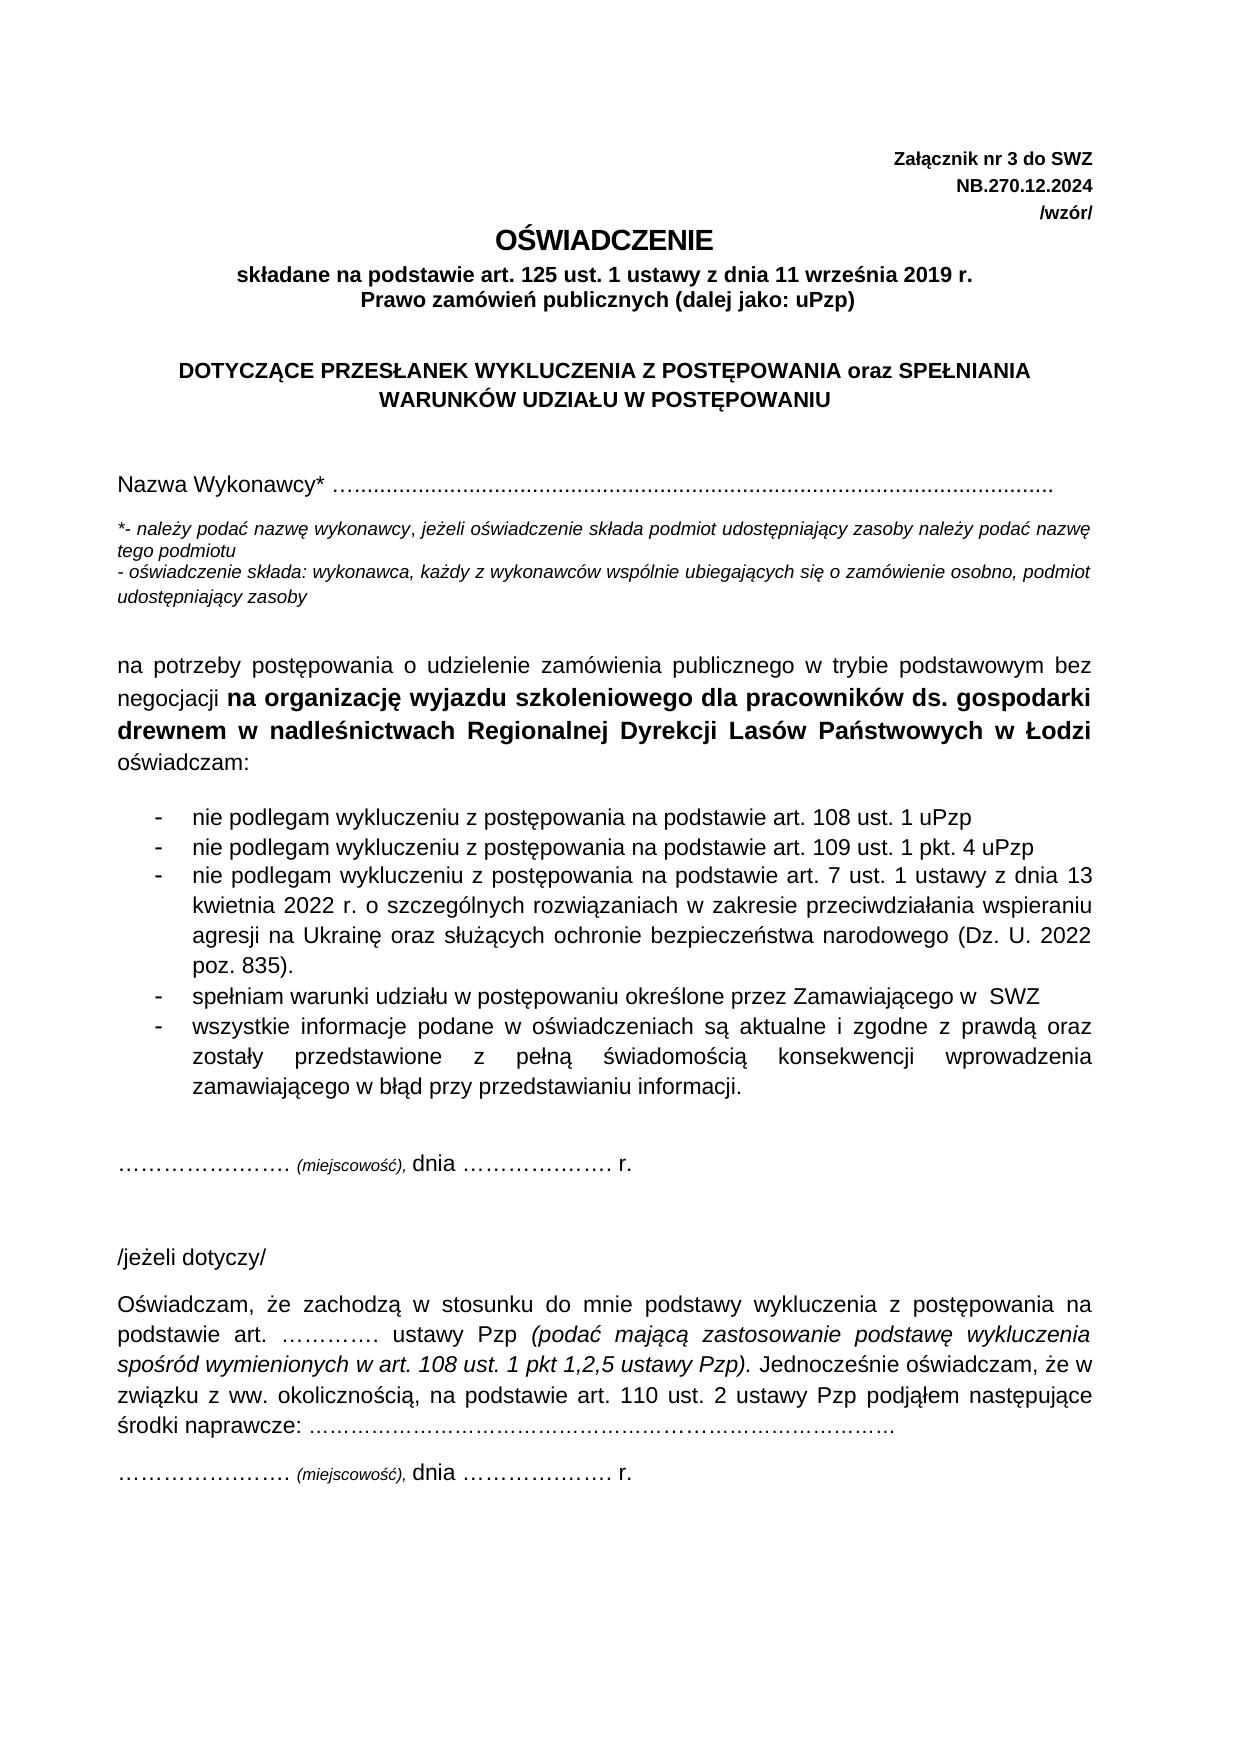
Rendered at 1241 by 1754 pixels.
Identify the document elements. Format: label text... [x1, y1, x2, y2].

text Oświadczam, że zachodzą w stosunku do mnie podstawy wykluczenia z postępowania na podstawie art. …………. ustawy Pzp (podać mającą zastosowanie podstawę wykluczenia spośród wymienionych w art. 108 ust. 1 pkt 1,2,5 ustawy Pzp). Jednocześnie oświadczam, że w związku z ww. okolicznością, na podstawie art. 110 ust. 2 ustawy Pzp podjąłem następujące środki naprawcze: ………………………………………………………………………… [117, 1291, 1093, 1438]
text - oświadczenie składa: wykonawca, każdy z wykonawców wspólnie ubiegających się o zamówienie osobno, podmiot udostępniający zasoby [117, 561, 1093, 607]
text na potrzeby postępowania o udzielenie zamówienia publicznego w trybie podstawowym bez negocjacji na organizację wyjazdu szkoleniowego dla pracowników ds. gospodarki drewnem w nadleśnictwach Regionalnej Dyrekcji Lasów Państwowych w Łodzi oświadczam: [117, 652, 1093, 775]
list nie podlegam wykluczeniu z postępowania na podstawie art. 109 ust. 1 pkt. 4 uPzp [154, 834, 1093, 861]
text Prawo zamówień publicznych (dalej jako: uPzp) [117, 287, 1093, 312]
text NB.270.12.2024 [117, 169, 1093, 196]
text /jeżeli dotyczy/ [117, 1244, 1093, 1271]
list spełniam warunki udziału w postępowaniu określone przez Zamawiającego w SWZ [154, 983, 1093, 1009]
list nie podlegam wykluczeniu z postępowania na podstawie art. 108 ust. 1 uPzp [154, 804, 1093, 830]
list *- należy podać nazwę wykonawcy, jeżeli oświadczenie składa podmiot udostępniający zasoby należy podać nazwę tego podmiotu [117, 518, 1093, 561]
text DOTYCZĄCE PRZESŁANEK WYKLUCZENIA Z POSTĘPOWANIA oraz SPEŁNIANIA WARUNKÓW UDZIAŁU W POSTĘPOWANIU [117, 358, 1093, 412]
list nie podlegam wykluczeniu z postępowania na podstawie art. 7 ust. 1 ustawy z dnia 13 kwietnia 2022 r. o szczególnych rozwiązaniach w zakresie przeciwdziałania wspieraniu agresji na Ukrainę oraz służących ochronie bezpieczeństwa narodowego (Dz. U. 2022 poz. 835). [154, 862, 1093, 979]
text składane na podstawie art. 125 ust. 1 ustawy z dnia 11 września 2019 r. [117, 262, 1093, 287]
title OŚWIADCZENIE [117, 223, 1093, 257]
text Nazwa Wykonawcy* ….............................................................................................................. [117, 471, 1093, 497]
text …………….……. (miejscowość), dnia ………….……. r. [117, 1459, 1093, 1485]
text Załącznik nr 3 do SWZ [117, 148, 1093, 169]
text /wzór/ [117, 196, 1093, 223]
text …………….……. (miejscowość), dnia ………….……. r. [117, 1150, 1093, 1177]
list wszystkie informacje podane w oświadczeniach są aktualne i zgodne z prawdą oraz zostały przedstawione z pełną świadomością konsekwencji wprowadzenia zamawiającego w błąd przy przedstawianiu informacji. [154, 1013, 1093, 1100]
